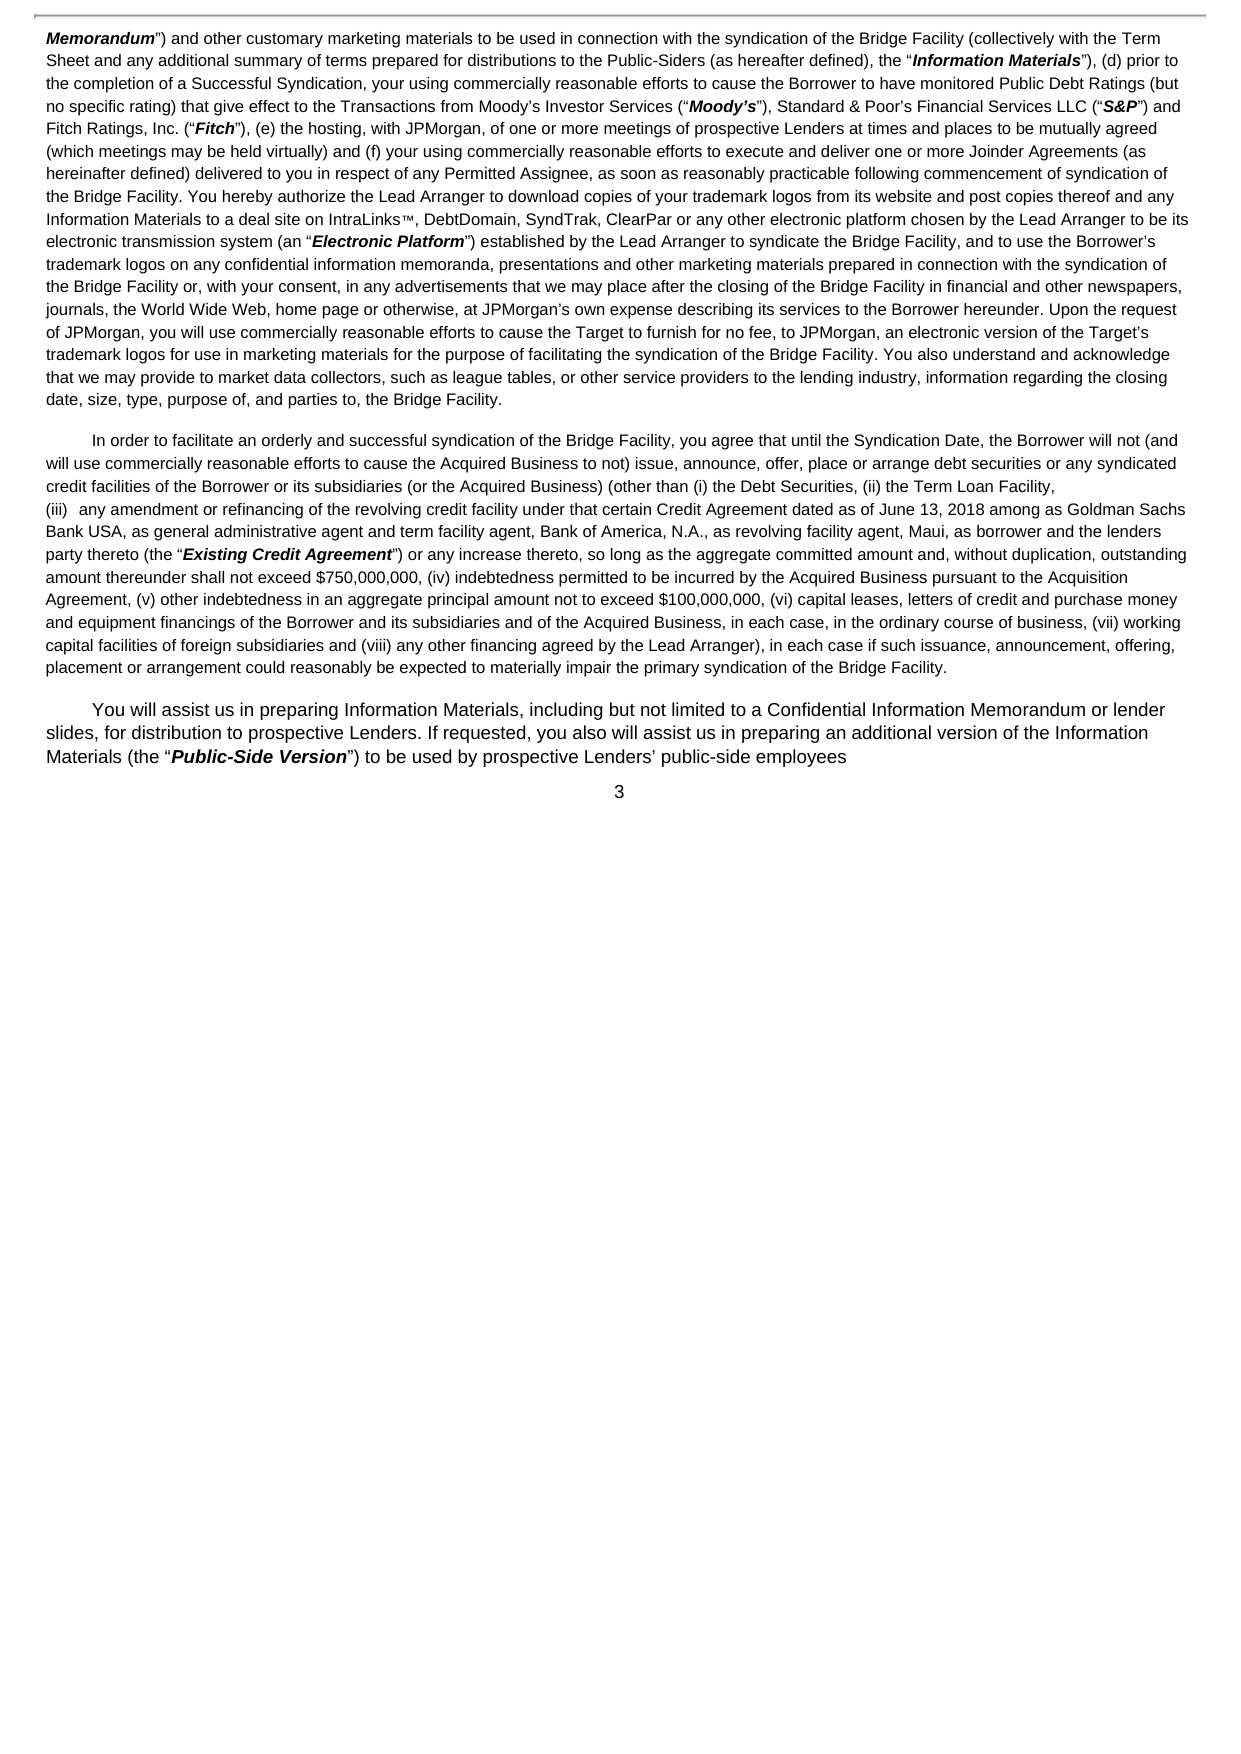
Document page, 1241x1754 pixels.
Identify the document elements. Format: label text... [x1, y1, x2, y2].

text You will assist us in preparing Information Materials, including but not limited to a Confidential Information Memorandum or lender slides, for distribution to prospective Lenders. If requested, you also will assist us in preparing an additional version of the Information Materials (the “Public-Side Version”) to be used by prospective Lenders’ public-side employees [46, 699, 1190, 767]
text 3 [45, 781, 1193, 803]
text In order to facilitate an orderly and successful syndication of the Bridge Facility, you agree that until the Syndication Date, the Borrower will not (and will use commercially reasonable efforts to cause the Acquired Business to not) issue, announce, offer, place or arrange debt securities or any syndicated credit facilities of the Borrower or its subsidiaries (or the Acquired Business) (other than (i) the Debt Securities, (ii) the Term Loan Facility, [46, 431, 1180, 496]
picture [34, 14, 1207, 19]
text Memorandum”) and other customary marketing materials to be used in connection with the syndication of the Bridge Facility (collectively with the Term Sheet and any additional summary of terms prepared for distributions to the Public-Siders (as hereafter defined), the “Information Materials”), (d) prior to the completion of a Successful Syndication, your using commercially reasonable efforts to cause the Borrower to have monitored Public Debt Ratings (but no specific rating) that give effect to the Transactions from Moody’s Investor Services (“Moody’s”), Standard & Poor’s Financial Services LLC (“S&P”) and Fitch Ratings, Inc. (“Fitch”), (e) the hosting, with JPMorgan, of one or more meetings of prospective Lenders at times and places to be mutually agreed (which meetings may be held virtually) and (f) your using commercially reasonable efforts to execute and deliver one or more Joinder Agreements (as hereinafter defined) delivered to you in respect of any Permitted Assignee, as soon as reasonably practicable following commencement of syndication of the Bridge Facility. You hereby authorize the Lead Arranger to download copies of your trademark logos from its website and post copies thereof and any Information Materials to a deal site on IntraLinks™, DebtDomain, SyndTrak, ClearPar or any other electronic platform chosen by the Lead Arranger to be its electronic transmission system (an “Electronic Platform”) established by the Lead Arranger to syndicate the Bridge Facility, and to use the Borrower’s trademark logos on any confidential information memoranda, presentations and other marketing materials prepared in connection with the syndication of the Bridge Facility or, with your consent, in any advertisements that we may place after the closing of the Bridge Facility in financial and other newspapers, journals, the World Wide Web, home page or otherwise, at JPMorgan’s own expense describing its services to the Borrower hereunder. Upon the request of JPMorgan, you will use commercially reasonable efforts to cause the Target to furnish for no fee, to JPMorgan, an electronic version of the Target’s trademark logos for use in marketing materials for the purpose of facilitating the syndication of the Bridge Facility. You also understand and acknowledge that we may provide to market data collectors, such as league tables, or other service providers to the lending industry, information regarding the closing date, size, type, purpose of, and parties to, the Bridge Facility. [46, 28, 1192, 409]
list any amendment or refinancing of the revolving credit facility under that certain Credit Agreement dated as of June 13, 2018 among as Goldman Sachs Bank USA, as general administrative agent and term facility agent, Bank of America, N.A., as revolving facility agent, Maui, as borrower and the lenders party thereto (the “Existing Credit Agreement”) or any increase thereto, so long as the aggregate committed amount and, without duplication, outstanding amount thereunder shall not exceed $750,000,000, (iv) indebtedness permitted to be incurred by the Acquired Business pursuant to the Acquisition Agreement, (v) other indebtedness in an aggregate principal amount not to exceed $100,000,000, (vi) capital leases, letters of credit and purchase money and equipment financings of the Borrower and its subsidiaries and of the Acquired Business, in each case, in the ordinary course of business, (vii) working capital facilities of foreign subsidiaries and (viii) any other financing agreed by the Lead Arranger), in each case if such issuance, announcement, offering, placement or arrangement could reasonably be expected to materially impair the primary syndication of the Bridge Facility. [45, 499, 1192, 677]
